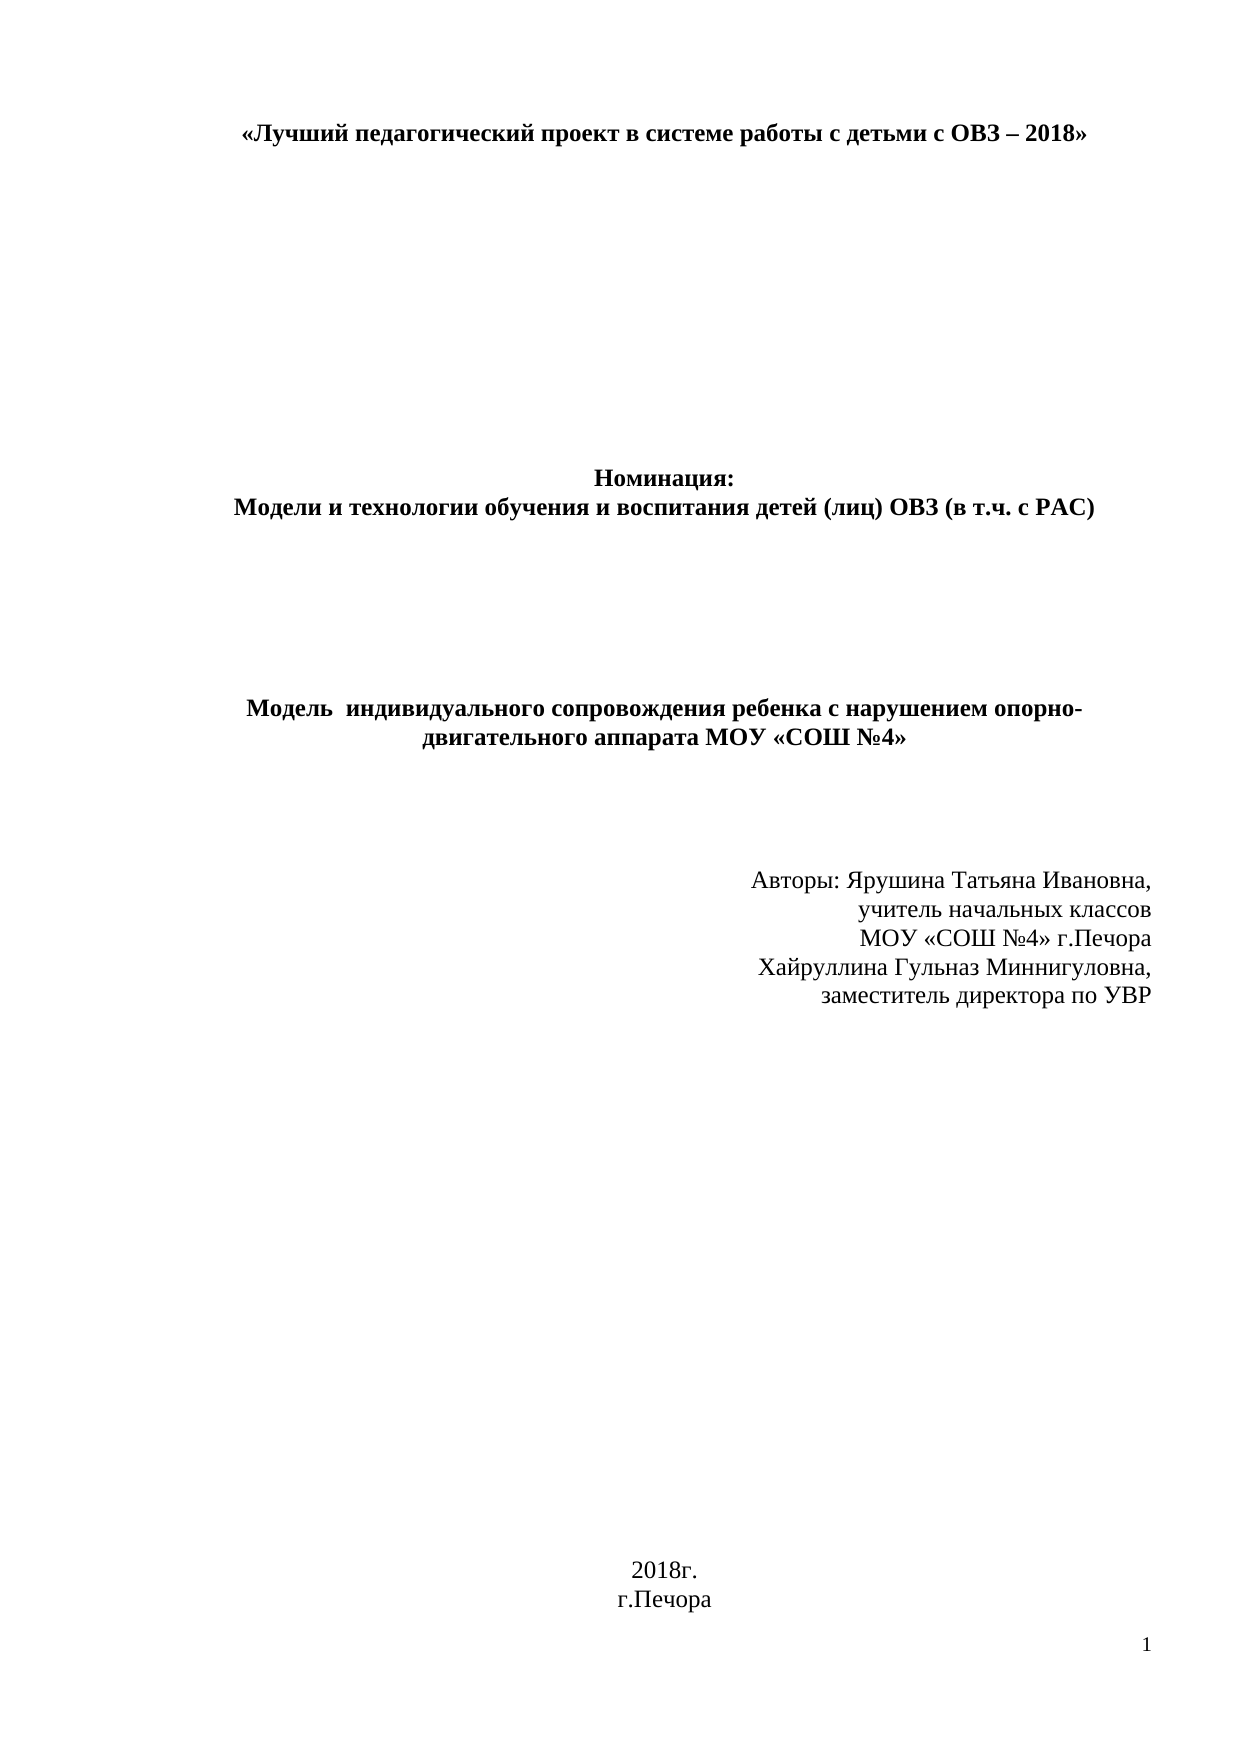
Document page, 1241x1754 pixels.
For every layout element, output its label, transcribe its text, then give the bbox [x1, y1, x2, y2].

text учитель начальных классов [177, 894, 1152, 923]
text Авторы: Ярушина Татьяна Ивановна, [177, 866, 1152, 894]
text Номинация: [177, 463, 1152, 492]
text «Лучший педагогический проект в системе работы с детьми с ОВЗ – 2018» [177, 118, 1152, 147]
text Модель индивидуального сопровождения ребенка с нарушением опорно-двигательного аппарата МОУ «СОШ №4» [177, 693, 1152, 751]
text заместитель директора по УВР [177, 981, 1152, 1009]
text г.Печора [177, 1584, 1152, 1613]
text МОУ «СОШ №4» г.Печора [177, 923, 1152, 952]
text Хайруллина Гульназ Миннигуловна, [177, 952, 1152, 981]
text Модели и технологии обучения и воспитания детей (лиц) ОВЗ (в т.ч. с РАС) [177, 492, 1152, 521]
text 2018г. [177, 1556, 1152, 1584]
